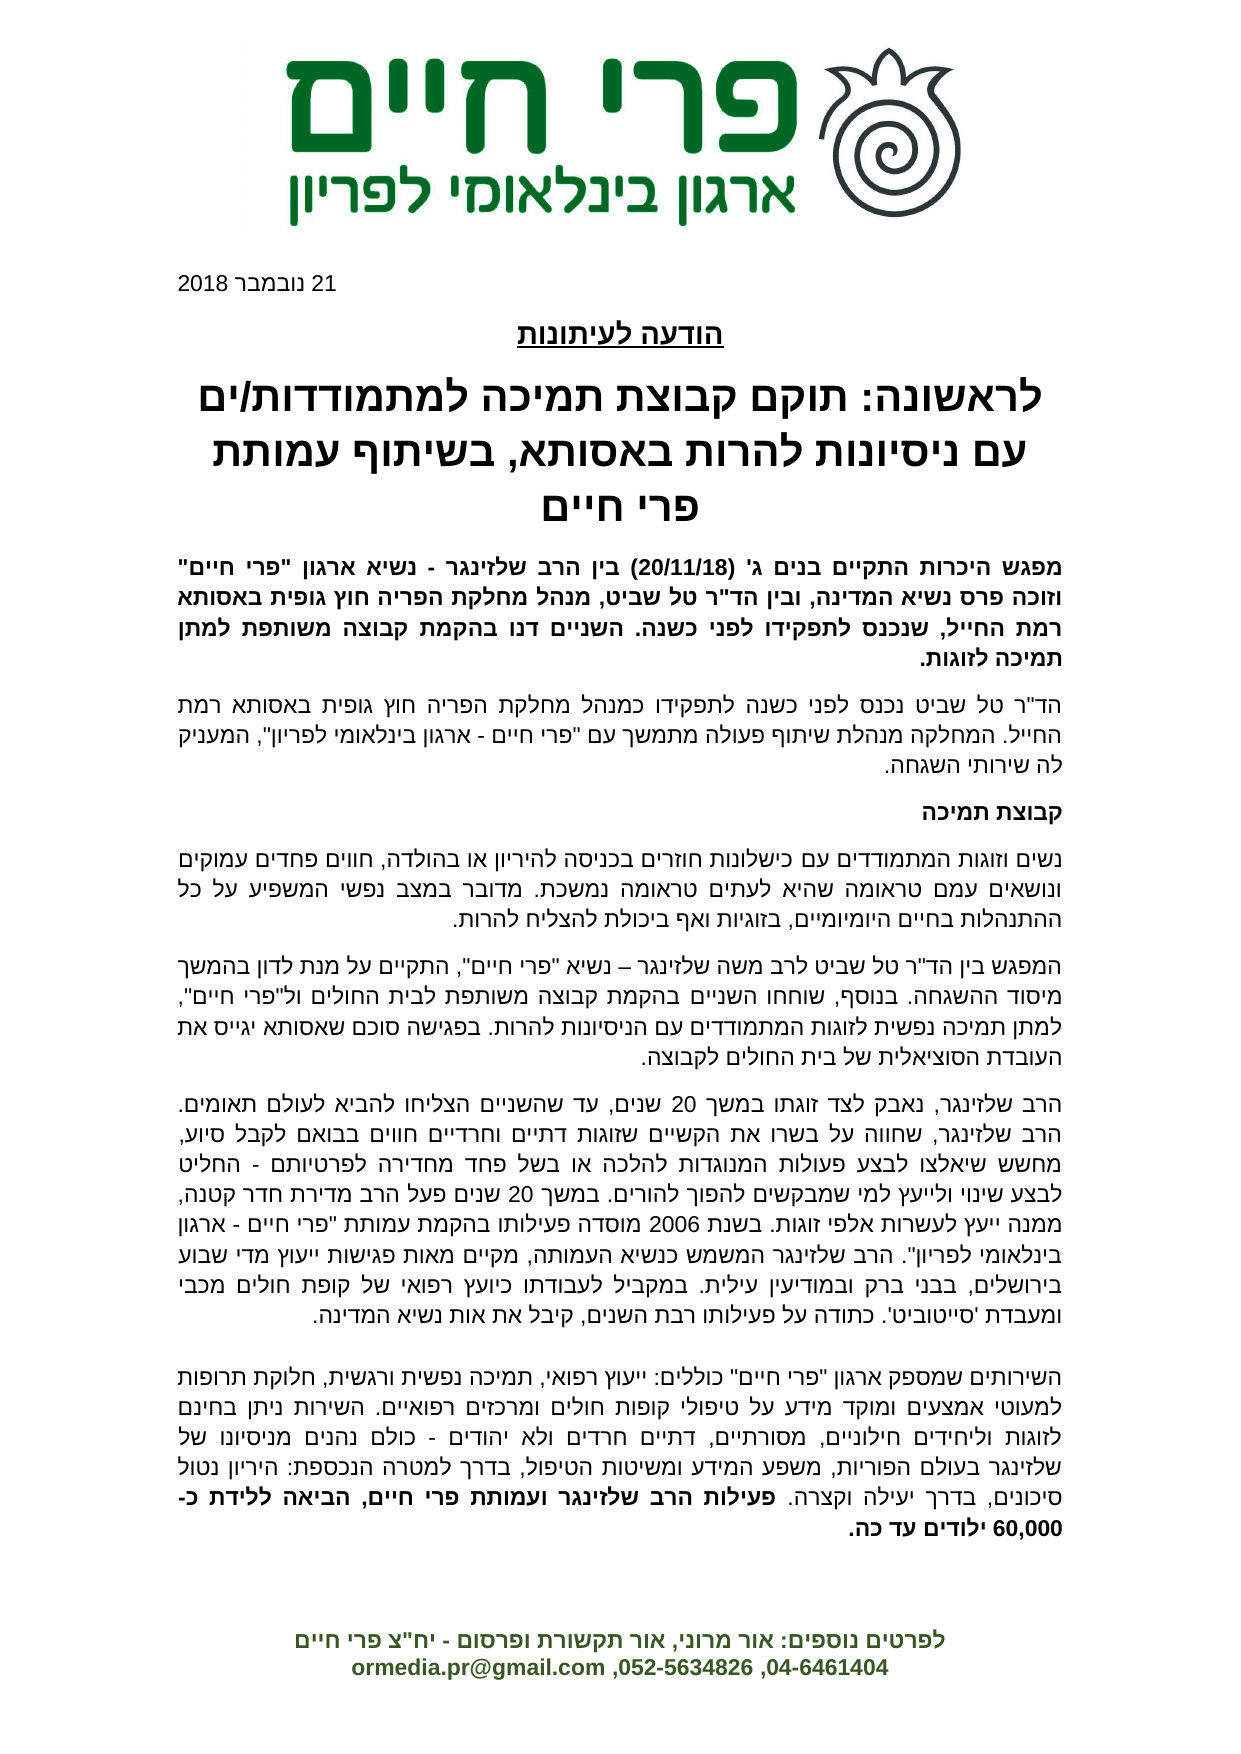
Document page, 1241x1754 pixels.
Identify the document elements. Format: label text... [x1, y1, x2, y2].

text ‏21 נובמבר 2018 [177, 270, 1063, 296]
text המפגש בין הד"ר טל שביט לרב משה שלזינגר – נשיא "פרי חיים", התקיים על מנת לדון בהמשך מיסוד ההשגחה. בנוסף, שוחחו השניים בהקמת קבוצה משותפת לבית החולים ול"פרי חיים", למתן תמיכה נפשית לזוגות המתמודדים עם הניסיונות להרות. בפגישה סוכם שאסותא יגייס את העובדת הסוציאלית של בית החולים לקבוצה. [177, 953, 1063, 1070]
text הרב שלזינגר, נאבק לצד זוגתו במשך 20 שנים, עד שהשניים הצליחו להביא לעולם תאומים. הרב שלזינגר, שחווה על בשרו את הקשיים שזוגות דתיים וחרדיים חווים בבואם לקבל סיוע, מחשש שיאלצו לבצע פעולות המנוגדות להלכה או בשל פחד מחדירה לפרטיותם - החליט לבצע שינוי ולייעץ למי שמבקשים להפוך להורים. במשך 20 שנים פעל הרב מדירת חדר קטנה, ממנה ייעץ לעשרות אלפי זוגות. בשנת 2006 מוסדה פעילותו בהקמת עמותת "פרי חיים - ארגון בינלאומי לפריון". הרב שלזינגר המשמש כנשיא העמותה, מקיים מאות פגישות ייעוץ מדי שבוע בירושלים, בבני ברק ובמודיעין עילית. במקביל לעבודתו כיועץ רפואי של קופת חולים מכבי ומעבדת 'סייטוביט'. כתודה על פעילותו רבת השנים, קיבל את אות נשיא המדינה. [177, 1091, 1063, 1328]
text נשים וזוגות המתמודדים עם כישלונות חוזרים בכניסה להיריון או בהולדה, חווים פחדים עמוקים ונושאים עמם טראומה שהיא לעתים טראומה נמשכת. מדובר במצב נפשי המשפיע על כל ההתנהלות בחיים היומיומיים, בזוגיות ואף ביכולת להצליח להרות. [177, 846, 1063, 932]
text השירותים שמספק ארגון "פרי חיים" כוללים: ייעוץ רפואי, תמיכה נפשית ורגשית, חלוקת תרופות למעוטי אמצעים ומוקד מידע על טיפולי קופות חולים ומרכזים רפואיים. השירות ניתן בחינם לזוגות וליחידים חילוניים, מסורתיים, דתיים חרדים ולא יהודים - כולם נהנים מניסיונו של שלזינגר בעולם הפוריות, משפע המידע ומשיטות הטיפול, בדרך למטרה הנכספת: היריון נטול סיכונים, בדרך יעילה וקצרה. פעילות הרב שלזינגר ועמותת פרי חיים, הביאה ללידת כ-60,000 ילודים עד כה. [177, 1363, 1063, 1541]
text לראשונה: תוקם קבוצת תמיכה למתמודדות/ים עם ניסיונות להרות באסותא, בשיתוף עמותת פרי חיים [177, 372, 1063, 530]
picture [244, 38, 993, 232]
text הד"ר טל שביט נכנס לפני כשנה לתפקידו כמנהל מחלקת הפריה חוץ גופית באסותא רמת החייל. המחלקה מנהלת שיתוף פעולה מתמשך עם "פרי חיים - ארגון בינלאומי לפריון", המעניק לה שירותי השגחה. [177, 692, 1063, 778]
text הודעה לעיתונות [177, 317, 1063, 350]
text קבוצת תמיכה [177, 799, 1063, 825]
text מפגש היכרות התקיים בנים ג' (20/11/18) בין הרב שלזינגר - נשיא ארגון "פרי חיים" וזוכה פרס נשיא המדינה, ובין הד"ר טל שביט, מנהל מחלקת הפריה חוץ גופית באסותא רמת החייל, שנכנס לתפקידו לפני כשנה. השניים דנו בהקמת קבוצה משותפת למתן תמיכה לזוגות. [177, 554, 1063, 671]
